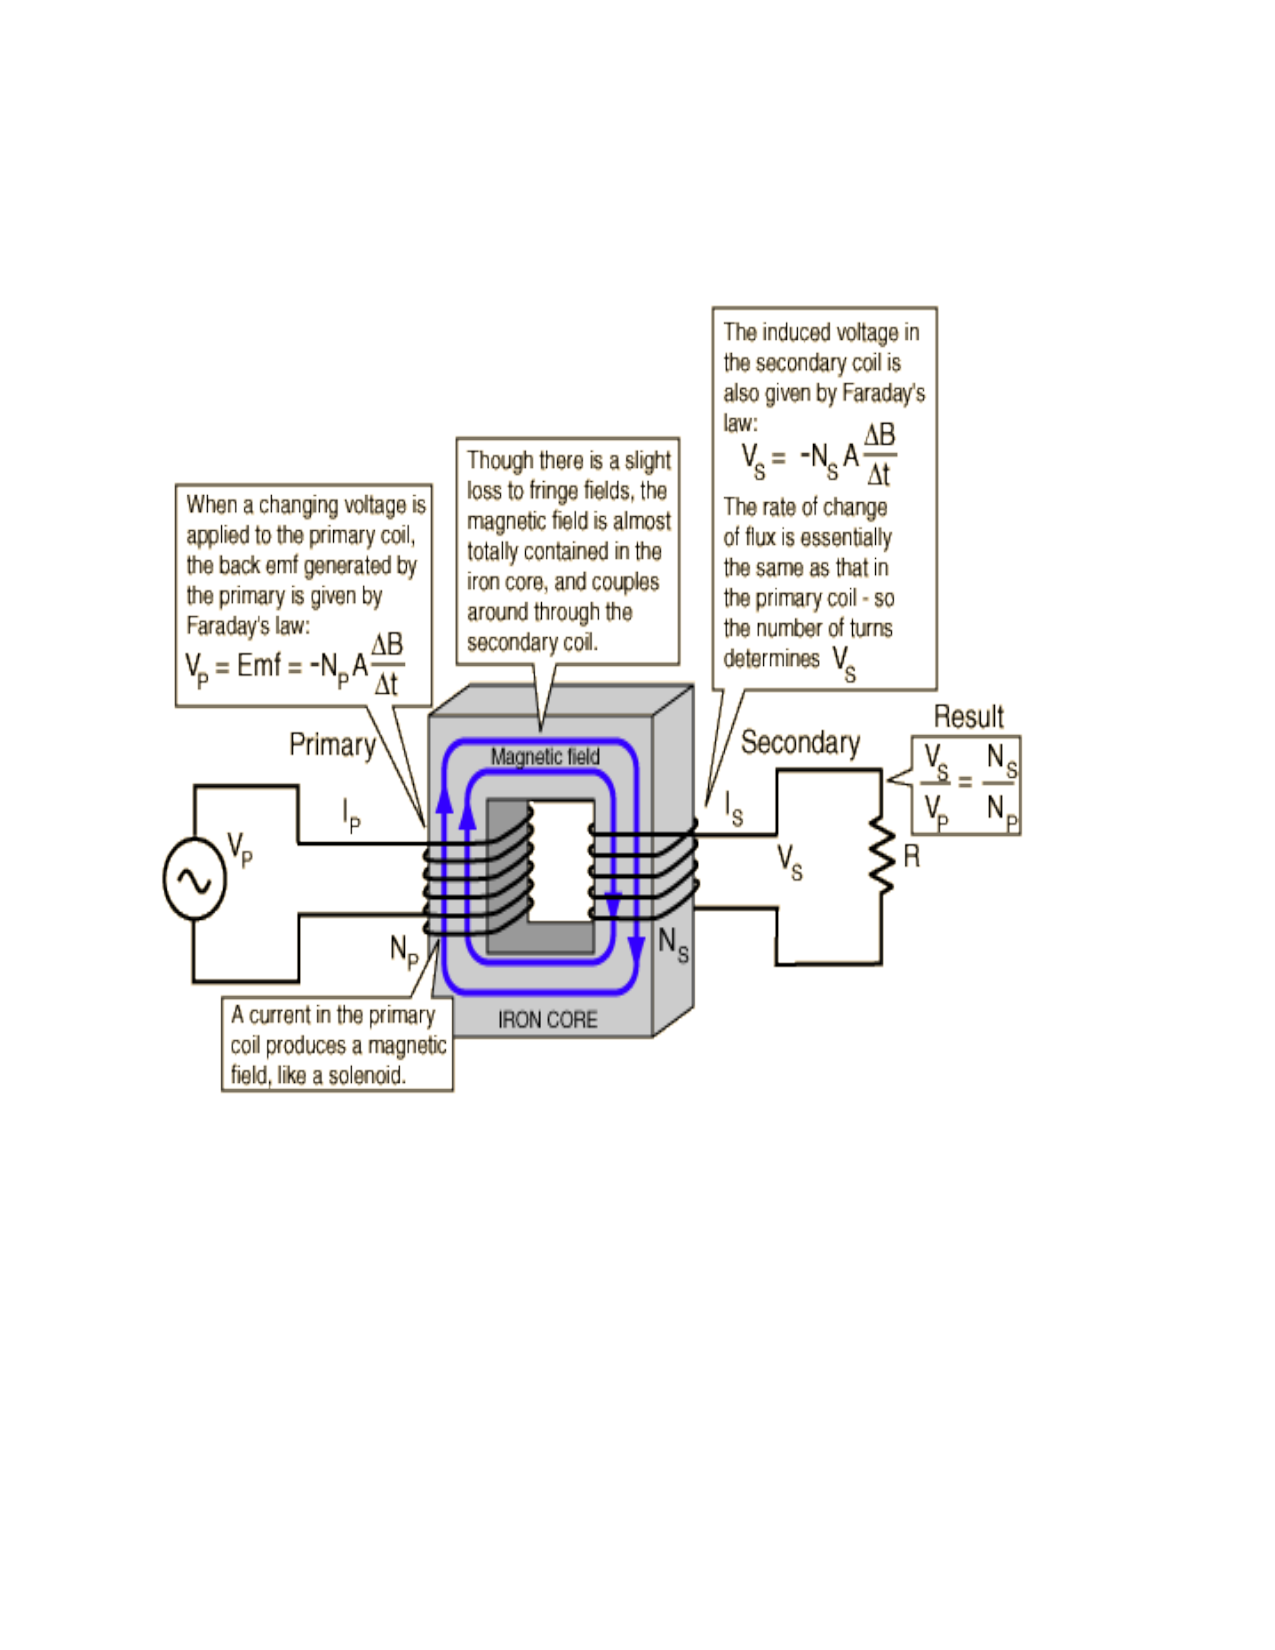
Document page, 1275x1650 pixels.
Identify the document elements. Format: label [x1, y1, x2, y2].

picture [150, 290, 1034, 1110]
